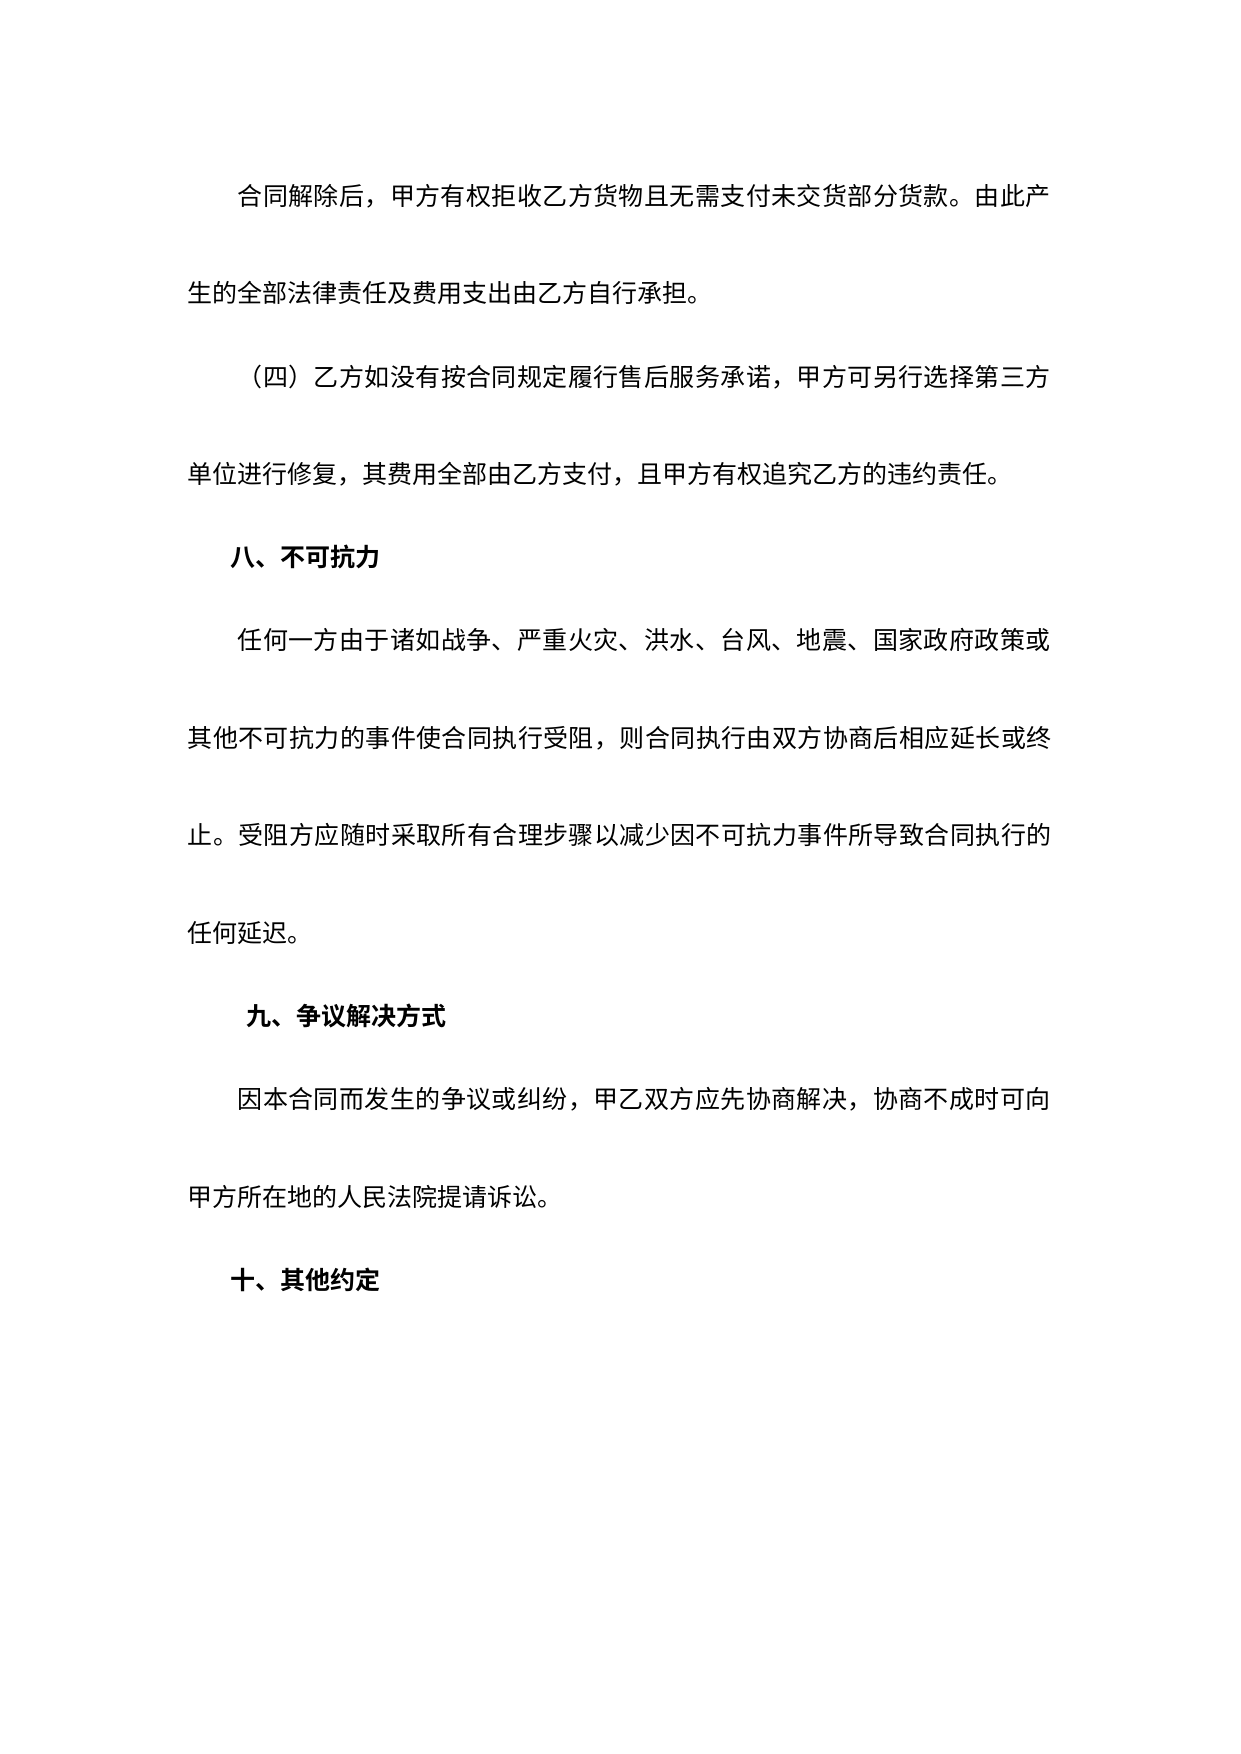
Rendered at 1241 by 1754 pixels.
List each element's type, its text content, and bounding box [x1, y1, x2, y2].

text 合同解除后，甲方有权拒收乙方货物且无需支付未交货部分货款。由此产生的全部法律责任及费用支出由乙方自行承担。 [187, 162, 1053, 324]
text 任何一方由于诸如战争、严重火灾、洪水、台风、地震、国家政府政策或其他不可抗力的事件使合同执行受阻，则合同执行由双方协商后相应延长或终止。受阻方应随时采取所有合理步骤以减少因不可抗力事件所导致合同执行的任何延迟。 [187, 606, 1053, 964]
text 因本合同而发生的争议或纠纷，甲乙双方应先协商解决，协商不成时可向甲方所在地的人民法院提请诉讼。 [187, 1065, 1053, 1228]
text 八、不可抗力 [230, 523, 1053, 588]
text （四）乙方如没有按合同规定履行售后服务承诺，甲方可另行选择第三方单位进行修复，其费用全部由乙方支付，且甲方有权追究乙方的违约责任。 [187, 343, 1053, 505]
text 九、争议解决方式 [246, 982, 1053, 1047]
text 十、其他约定 [208, 1246, 1053, 1311]
